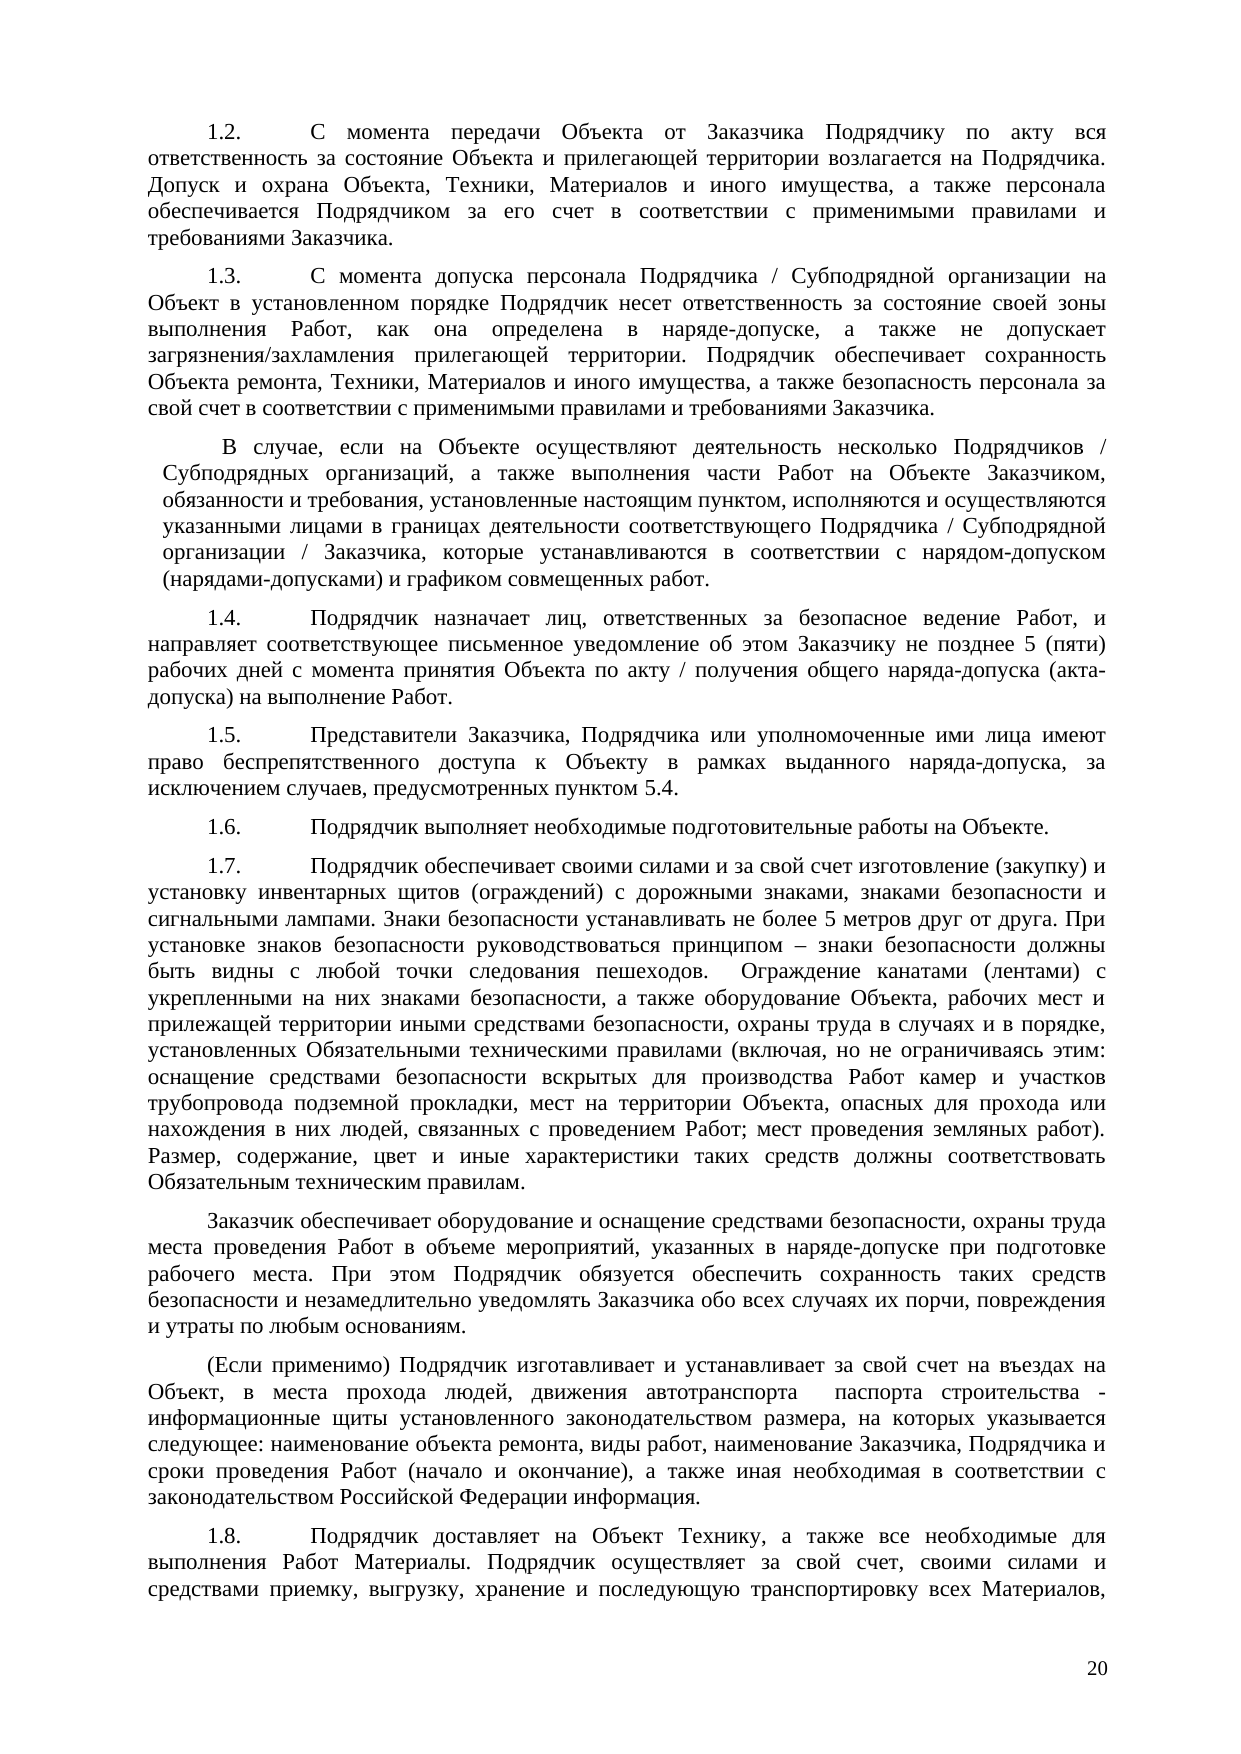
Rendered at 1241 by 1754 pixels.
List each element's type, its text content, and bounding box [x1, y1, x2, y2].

text Подрядчик выполняет необходимые подготовительные работы на Объекте. [148, 813, 1107, 839]
text Подрядчик назначает лиц, ответственных за безопасное ведение Работ, и направляет соответствующее письменное уведомление об этом Заказчику не позднее 5 (пяти) рабочих дней с момента принятия Объекта по акту / получения общего наряда-допуска (акта-допуска) на выполнение Работ. [148, 604, 1107, 709]
text Подрядчик обеспечивает своими силами и за свой счет изготовление (закупку) и установку инвентарных щитов (ограждений) с дорожными знаками, знаками безопасности и сигнальными лампами. Знаки безопасности устанавливать не более 5 метров друг от друга. При установке знаков безопасности руководствоваться принципом – знаки безопасности должны быть видны с любой точки следования пешеходов. Ограждение канатами (лентами) с укрепленными на них знаками безопасности, а также оборудование Объекта, рабочих мест и прилежащей территории иными средствами безопасности, охраны труда в случаях и в порядке, установленных Обязательными техническими правилами (включая, но не ограничиваясь этим: оснащение средствами безопасности вскрытых для производства Работ камер и участков трубопровода подземной прокладки, мест на территории Объекта, опасных для прохода или нахождения в них людей, связанных с проведением Работ; мест проведения земляных работ). Размер, содержание, цвет и иные характеристики таких средств должны соответствовать Обязательным техническим правилам. [148, 852, 1107, 1194]
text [148, 1522, 1107, 1601]
list (Если применимо) Подрядчик изготавливает и устанавливает за свой счет на въездах на Объект, в места прохода людей, движения автотранспорта паспорта строительства - информационные щиты установленного законодательством размера, на которых указывается следующее: наименование объекта ремонта, виды работ, наименование Заказчика, Подрядчика и сроки проведения Работ (начало и окончание), а также иная необходимая в соответствии с законодательством Российской Федерации информация. [148, 1351, 1107, 1509]
text С момента допуска персонала Подрядчика / Субподрядной организации на Объект в установленном порядке Подрядчик несет ответственность за состояние своей зоны выполнения Работ, как она определена в наряде-допуске, а также не допускает загрязнения/захламления прилегающей территории. Подрядчик обеспечивает сохранность Объекта ремонта, Техники, Материалов и иного имущества, а также безопасность персонала за свой счет в соответствии с применимыми правилами и требованиями Заказчика. [148, 262, 1107, 421]
text С момента передачи Объекта от Заказчика Подрядчику по акту вся ответственность за состояние Объекта и прилегающей территории возлагается на Подрядчика. Допуск и охрана Объекта, Техники, Материалов и иного имущества, а также персонала обеспечивается Подрядчиком за его счет в соответствии с применимыми правилами и требованиями Заказчика. [148, 118, 1107, 250]
list В случае, если на Объекте осуществляют деятельность несколько Подрядчиков / Субподрядных организаций, а также выполнения части Работ на Объекте Заказчиком, обязанности и требования, установленные настоящим пунктом, исполняются и осуществляются указанными лицами в границах деятельности соответствующего Подрядчика / Субподрядной организации / Заказчика, которые устанавливаются в соответствии с нарядом-допуском (нарядами-допусками) и графиком совмещенных работ. [162, 433, 1107, 591]
text Представители Заказчика, Подрядчика или уполномоченные ими лица имеют право беспрепятственного доступа к Объекту в рамках выданного наряда-допуска, за исключением случаев, предусмотренных пунктом 10.4. [148, 722, 1107, 801]
list Заказчик обеспечивает оборудование и оснащение средствами безопасности, охраны труда места проведения Работ в объеме мероприятий, указанных в наряде-допуске при подготовке рабочего места. При этом Подрядчик обязуется обеспечить сохранность таких средств безопасности и незамедлительно уведомлять Заказчика обо всех случаях их порчи, повреждения и утраты по любым основаниям. [148, 1207, 1107, 1339]
